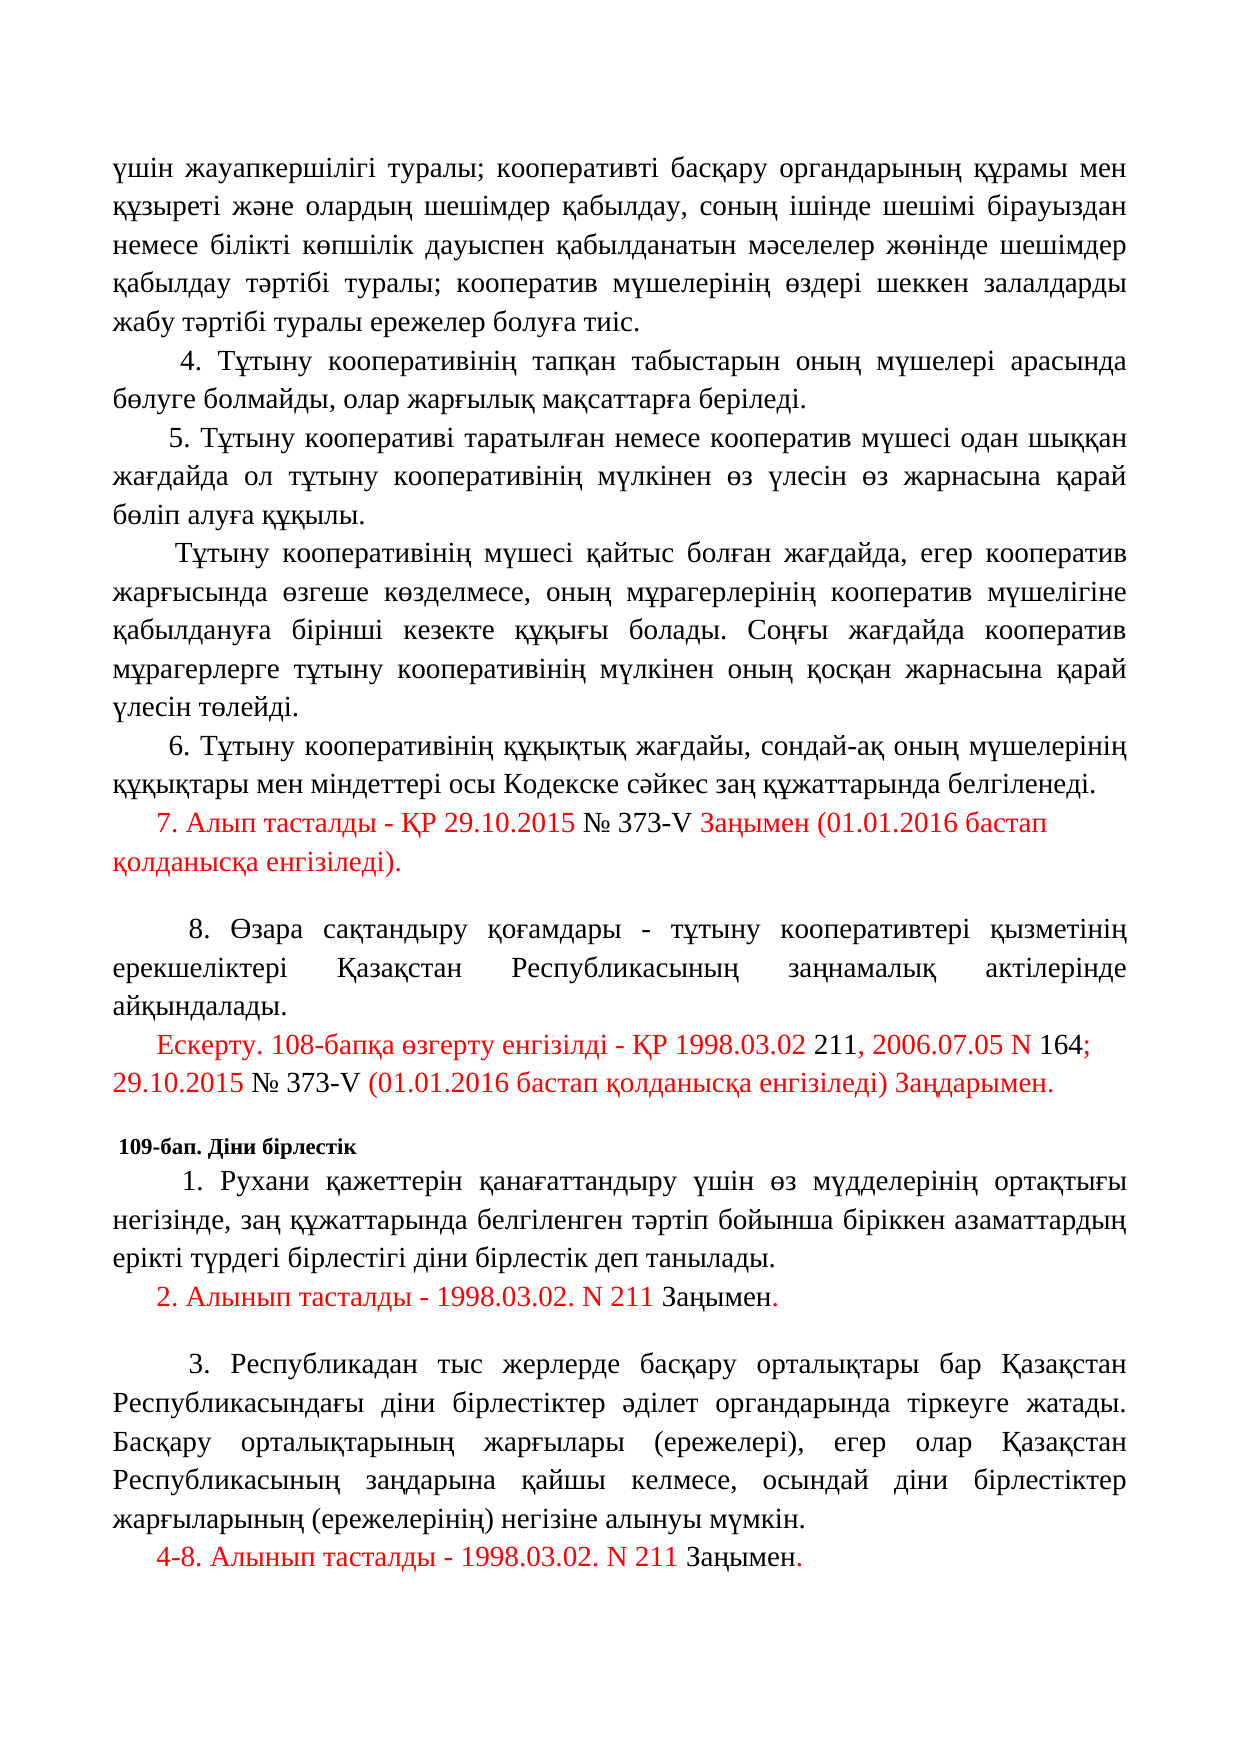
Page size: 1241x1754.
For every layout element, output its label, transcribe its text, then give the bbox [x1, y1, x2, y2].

text 8. Өзара сақтандыру қоғамдары - тұтыну кооперативтерi қызметiнiң ерекшелiктерi Қазақстан Республикасының заңнамалық актiлерiнде айқындалады. [112, 911, 1128, 1022]
text 5. Тұтыну кооперативi таратылған немесе кооператив мүшесi одан шыққан жағдайда ол тұтыну кооперативiнiң мүлкiнен өз үлесiн өз жарнасына қарай бөлiп алуға құқылы. [112, 420, 1128, 530]
text 4-8. Алынып тасталды - 1998.03.02. N 211 Заңымен. [112, 1539, 1128, 1603]
text 7. Алып тасталды - ҚР 29.10.2015 № 373-V Заңымен (01.01.2016 бастап қолданысқа енгізіледі). [112, 805, 1128, 907]
text Ескерту. 108-бапқа өзгерту енгізілді - ҚР 1998.03.02 211, 2006.07.05 N 164; 29.10.2015 № 373-V (01.01.2016 бастап қолданысқа енгізіледі) Заңдарымен. [112, 1027, 1128, 1129]
text 109-бап. Дiни бiрлестiк [112, 1133, 1128, 1159]
text 4. Тұтыну кооперативiнiң тапқан табыстарын оның мүшелерi арасында бөлуге болмайды, олар жарғылық мақсаттарға берiледi. [112, 343, 1128, 415]
text 3. Республикадан тыс жерлерде басқару орталықтары бар Қазақстан Республикасындағы дiни бiрлестiктер әдiлет органдарында тiркеуге жатады. Басқару орталықтарының жарғылары (ережелерi), егер олар Қазақстан Республикасының заңдарына қайшы келмесе, осындай дiни бiрлестiктер жарғыларының (ережелерiнiң) негiзiне алынуы мүмкiн. [112, 1347, 1128, 1534]
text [112, 150, 1128, 338]
text Тұтыну кооперативiнiң мүшесi қайтыс болған жағдайда, егер кооператив жарғысында өзгеше көзделмесе, оның мұрагерлерiнiң кооператив мүшелiгiне қабылдануға бiрiншi кезекте құқығы болады. Соңғы жағдайда кооператив мұрагерлерге тұтыну кооперативiнiң мүлкiнен оның қосқан жарнасына қарай үлесiн төлейдi. [112, 535, 1128, 723]
text 2. Алынып тасталды - 1998.03.02. N 211 Заңымен. [112, 1279, 1128, 1343]
text 6. Тұтыну кооперативiнiң құқықтық жағдайы, сондай-ақ оның мүшелерiнiң құқықтары мен мiндеттерi осы Кодекске сәйкес заң құжаттарында белгiленедi. [112, 728, 1128, 800]
text 1. Рухани қажеттерiн қанағаттандыру үшiн өз мүдделерiнiң ортақтығы негiзiнде, заң құжаттарында белгiленген тәртiп бойынша бiрiккен азаматтардың ерiктi түрдегi бiрлестiгi дiни бiрлестiк деп танылады. [112, 1163, 1128, 1274]
